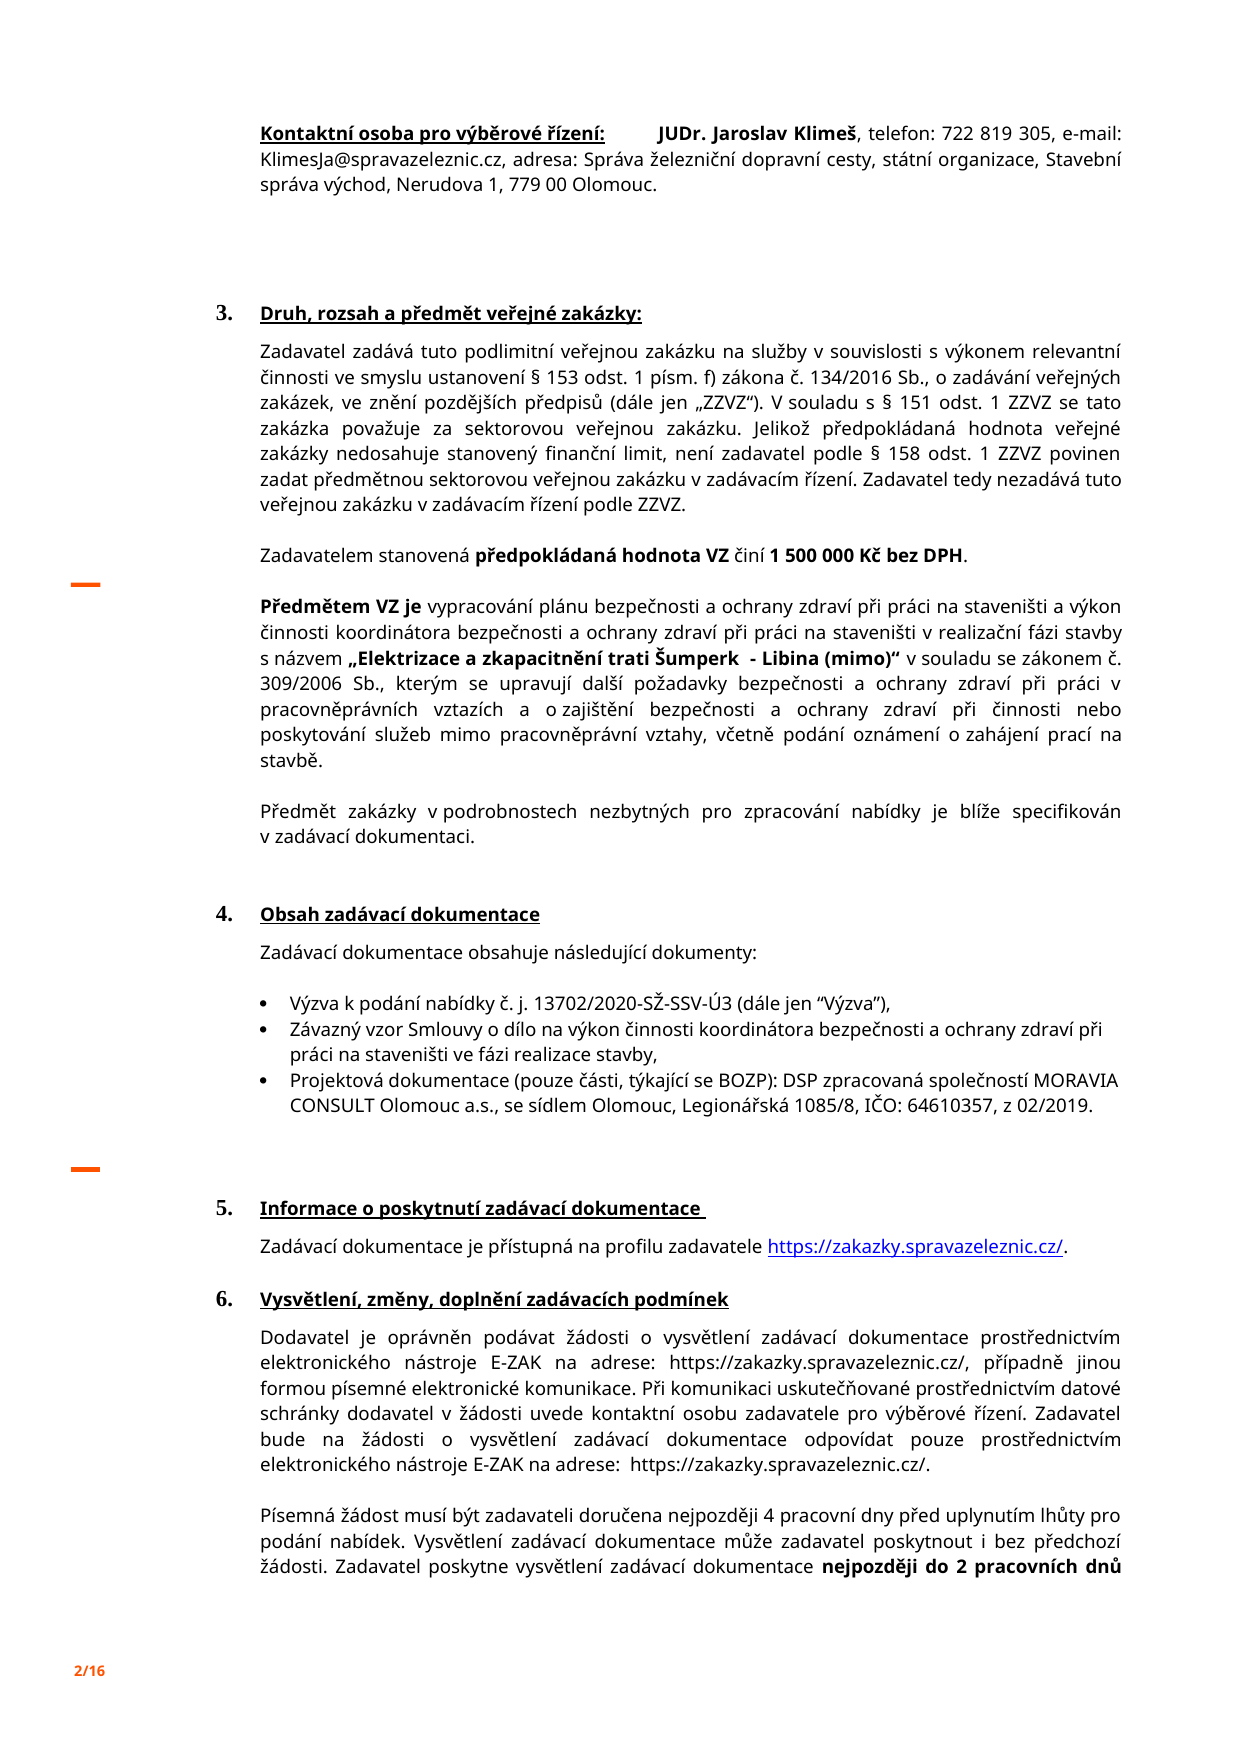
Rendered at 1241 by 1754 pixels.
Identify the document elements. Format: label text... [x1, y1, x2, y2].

text Zadavatel zadává tuto podlimitní veřejnou zakázku na služby v souvislosti s výkonem relevantní činnosti ve smyslu ustanovení § 153 odst. 1 písm. f) zákona č. 134/2016 Sb., o zadávání veřejných zakázek, ve znění pozdějších předpisů (dále jen „ZZVZ“). V souladu s § 151 odst. 1 ZZVZ se tato zakázka považuje za sektorovou veřejnou zakázku. Jelikož předpokládaná hodnota veřejné zakázky nedosahuje stanovený finanční limit, není zadavatel podle § 158 odst. 1 ZZVZ povinen zadat předmětnou sektorovou veřejnou zakázku v zadávacím řízení. Zadavatel tedy nezadává tuto veřejnou zakázku v zadávacím řízení podle ZZVZ. [260, 338, 1122, 517]
list Výzva k podání nabídky č. j. 13702/2020-SŽ-SSV-Ú3 (dále jen “Výzva”), [260, 990, 1122, 1016]
list Závazný vzor Smlouvy o dílo na výkon činnosti koordinátora bezpečnosti a ochrany zdraví při práci na staveništi ve fázi realizace stavby, [260, 1016, 1122, 1067]
list Vysvětlení, změny, doplnění zadávacích podmínek [216, 1285, 1122, 1312]
list Projektová dokumentace (pouze části, týkající se BOZP): DSP zpracovaná společností MORAVIA CONSULT Olomouc a.s., se sídlem Olomouc, Legionářská 1085/8, IČO: 64610357, z 02/2019. [260, 1067, 1122, 1118]
list Informace o poskytnutí zadávací dokumentace [216, 1194, 1122, 1221]
text Dodavatel je oprávněn podávat žádosti o vysvětlení zadávací dokumentace prostřednictvím elektronického nástroje E-ZAK na adrese: https://zakazky.spravazeleznic.cz/, případně jinou formou písemné elektronické komunikace. Při komunikaci uskutečňované prostřednictvím datové schránky dodavatel v žádosti uvede kontaktní osobu zadavatele pro výběrové řízení. Zadavatel bude na žádosti o vysvětlení zadávací dokumentace odpovídat pouze prostřednictvím elektronického nástroje E-ZAK na adrese: https://zakazky.spravazeleznic.cz/. [260, 1324, 1122, 1477]
text Zadávací dokumentace je přístupná na profilu zadavatele https://zakazky.spravazeleznic.cz/. [260, 1234, 1122, 1259]
list Druh, rozsah a předmět veřejné zakázky: [216, 299, 1122, 326]
text Předmětem VZ je vypracování plánu bezpečnosti a ochrany zdraví při práci na staveništi a výkon činnosti koordinátora bezpečnosti a ochrany zdraví při práci na staveništi v realizační fázi stavby s názvem „Elektrizace a zkapacitnění trati Šumperk - Libina (mimo)“ v souladu se zákonem č. 309/2006 Sb., kterým se upravují další požadavky bezpečnosti a ochrany zdraví při práci v pracovněprávních vztazích a o zajištění bezpečnosti a ochrany zdraví při činnosti nebo poskytování služeb mimo pracovněprávní vztahy, včetně podání oznámení o zahájení prací na stavbě. [260, 594, 1122, 772]
text Zadávací dokumentace obsahuje následující dokumenty: [260, 939, 1122, 965]
text Zadavatelem stanovená předpokládaná hodnota VZ činí 1 500 000 Kč bez DPH. [260, 543, 1122, 568]
list Obsah zadávací dokumentace [216, 900, 1122, 927]
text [260, 1503, 1122, 1579]
text Předmět zakázky v podrobnostech nezbytných pro zpracování nabídky je blíže specifikován v zadávací dokumentaci. [260, 798, 1122, 849]
text Kontaktní osoba pro výběrové řízení: JUDr. Jaroslav Klimeš, telefon: 722 819 305, e-mail: KlimesJa@spravazeleznic.cz, adresa: Správa železniční dopravní cesty, státní organizace, Stavební správa východ, Nerudova 1, 779 00 Olomouc. [260, 121, 1122, 197]
